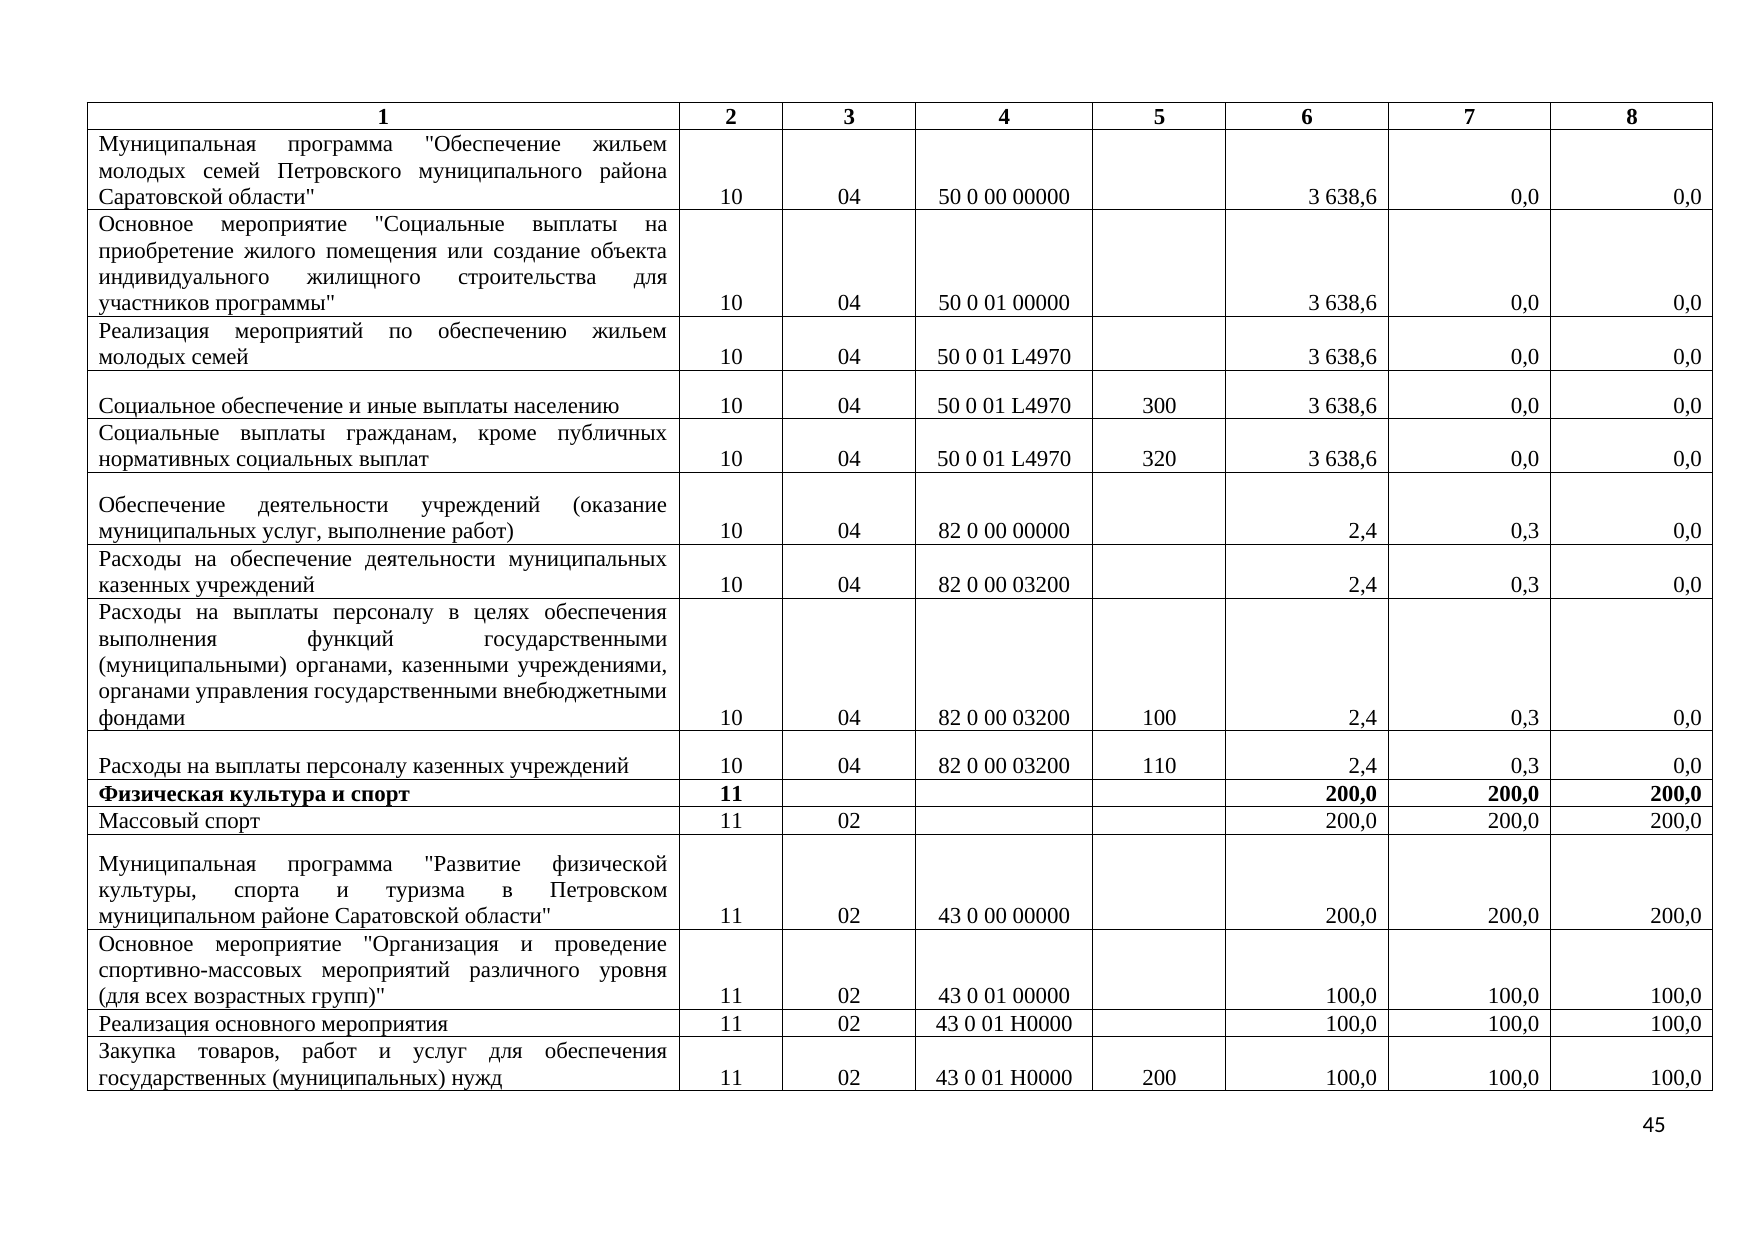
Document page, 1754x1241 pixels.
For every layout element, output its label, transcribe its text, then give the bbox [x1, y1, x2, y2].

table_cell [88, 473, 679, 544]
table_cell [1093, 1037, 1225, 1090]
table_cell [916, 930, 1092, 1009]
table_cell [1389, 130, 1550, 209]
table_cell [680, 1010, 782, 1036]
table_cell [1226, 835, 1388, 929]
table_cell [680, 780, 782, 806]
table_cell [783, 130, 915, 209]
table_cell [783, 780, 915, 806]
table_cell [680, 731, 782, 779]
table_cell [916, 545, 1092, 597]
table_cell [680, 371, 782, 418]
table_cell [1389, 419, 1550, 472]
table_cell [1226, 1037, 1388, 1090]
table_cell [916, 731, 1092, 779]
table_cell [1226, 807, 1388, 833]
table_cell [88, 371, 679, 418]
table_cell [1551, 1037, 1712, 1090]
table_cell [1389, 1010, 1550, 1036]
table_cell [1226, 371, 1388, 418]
table_header 8 [1551, 103, 1712, 129]
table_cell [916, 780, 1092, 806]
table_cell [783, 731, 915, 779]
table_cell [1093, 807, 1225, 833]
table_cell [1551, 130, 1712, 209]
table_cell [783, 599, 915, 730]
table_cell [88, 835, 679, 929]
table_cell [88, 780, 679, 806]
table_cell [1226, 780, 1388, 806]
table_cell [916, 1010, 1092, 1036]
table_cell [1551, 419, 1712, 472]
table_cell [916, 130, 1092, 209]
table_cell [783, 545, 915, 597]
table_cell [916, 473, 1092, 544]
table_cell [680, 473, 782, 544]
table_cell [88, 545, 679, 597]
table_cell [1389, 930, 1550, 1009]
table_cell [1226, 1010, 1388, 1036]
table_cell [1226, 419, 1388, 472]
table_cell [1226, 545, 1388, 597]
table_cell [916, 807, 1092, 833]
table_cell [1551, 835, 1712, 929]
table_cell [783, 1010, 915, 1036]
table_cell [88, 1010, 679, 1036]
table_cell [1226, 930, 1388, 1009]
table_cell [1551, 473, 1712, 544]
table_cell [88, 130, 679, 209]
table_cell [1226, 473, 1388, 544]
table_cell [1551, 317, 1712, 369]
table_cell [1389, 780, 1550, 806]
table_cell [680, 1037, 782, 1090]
table_header 3 [783, 103, 915, 129]
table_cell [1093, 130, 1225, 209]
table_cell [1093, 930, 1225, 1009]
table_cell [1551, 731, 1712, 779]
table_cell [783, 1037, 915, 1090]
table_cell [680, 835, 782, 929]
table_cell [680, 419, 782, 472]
table_header 1 [88, 103, 679, 129]
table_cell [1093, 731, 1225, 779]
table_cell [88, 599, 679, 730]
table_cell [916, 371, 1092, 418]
table_header 7 [1389, 103, 1550, 129]
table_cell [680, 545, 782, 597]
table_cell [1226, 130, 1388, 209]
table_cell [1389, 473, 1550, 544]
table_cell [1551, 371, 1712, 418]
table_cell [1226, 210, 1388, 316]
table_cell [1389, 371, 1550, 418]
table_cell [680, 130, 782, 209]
table_header 4 [916, 103, 1092, 129]
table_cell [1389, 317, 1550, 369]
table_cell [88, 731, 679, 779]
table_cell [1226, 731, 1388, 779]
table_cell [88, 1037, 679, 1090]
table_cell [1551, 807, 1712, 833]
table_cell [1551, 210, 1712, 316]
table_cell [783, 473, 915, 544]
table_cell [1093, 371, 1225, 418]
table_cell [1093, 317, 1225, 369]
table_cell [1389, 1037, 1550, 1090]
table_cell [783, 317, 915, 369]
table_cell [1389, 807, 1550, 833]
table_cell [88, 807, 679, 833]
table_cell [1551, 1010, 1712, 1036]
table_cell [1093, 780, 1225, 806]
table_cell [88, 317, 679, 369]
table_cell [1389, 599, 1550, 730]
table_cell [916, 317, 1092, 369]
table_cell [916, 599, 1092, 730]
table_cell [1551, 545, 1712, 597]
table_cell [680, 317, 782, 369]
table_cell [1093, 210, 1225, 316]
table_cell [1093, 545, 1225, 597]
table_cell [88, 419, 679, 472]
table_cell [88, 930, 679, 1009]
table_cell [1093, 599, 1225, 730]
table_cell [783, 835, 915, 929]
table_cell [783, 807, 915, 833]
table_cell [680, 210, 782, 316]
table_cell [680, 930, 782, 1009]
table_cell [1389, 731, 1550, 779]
table_header 6 [1226, 103, 1388, 129]
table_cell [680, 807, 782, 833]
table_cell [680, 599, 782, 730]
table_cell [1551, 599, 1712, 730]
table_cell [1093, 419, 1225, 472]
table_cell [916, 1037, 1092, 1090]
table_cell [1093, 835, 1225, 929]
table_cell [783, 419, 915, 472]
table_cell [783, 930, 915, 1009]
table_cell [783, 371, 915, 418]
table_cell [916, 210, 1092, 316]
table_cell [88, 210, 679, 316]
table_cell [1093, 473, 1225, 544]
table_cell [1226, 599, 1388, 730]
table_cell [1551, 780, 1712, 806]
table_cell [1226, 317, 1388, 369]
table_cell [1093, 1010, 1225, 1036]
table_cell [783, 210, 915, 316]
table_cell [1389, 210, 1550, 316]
table_header 2 [680, 103, 782, 129]
table_header 5 [1093, 103, 1225, 129]
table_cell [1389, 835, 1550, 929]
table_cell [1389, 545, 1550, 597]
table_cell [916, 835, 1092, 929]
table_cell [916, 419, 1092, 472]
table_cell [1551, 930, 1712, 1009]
